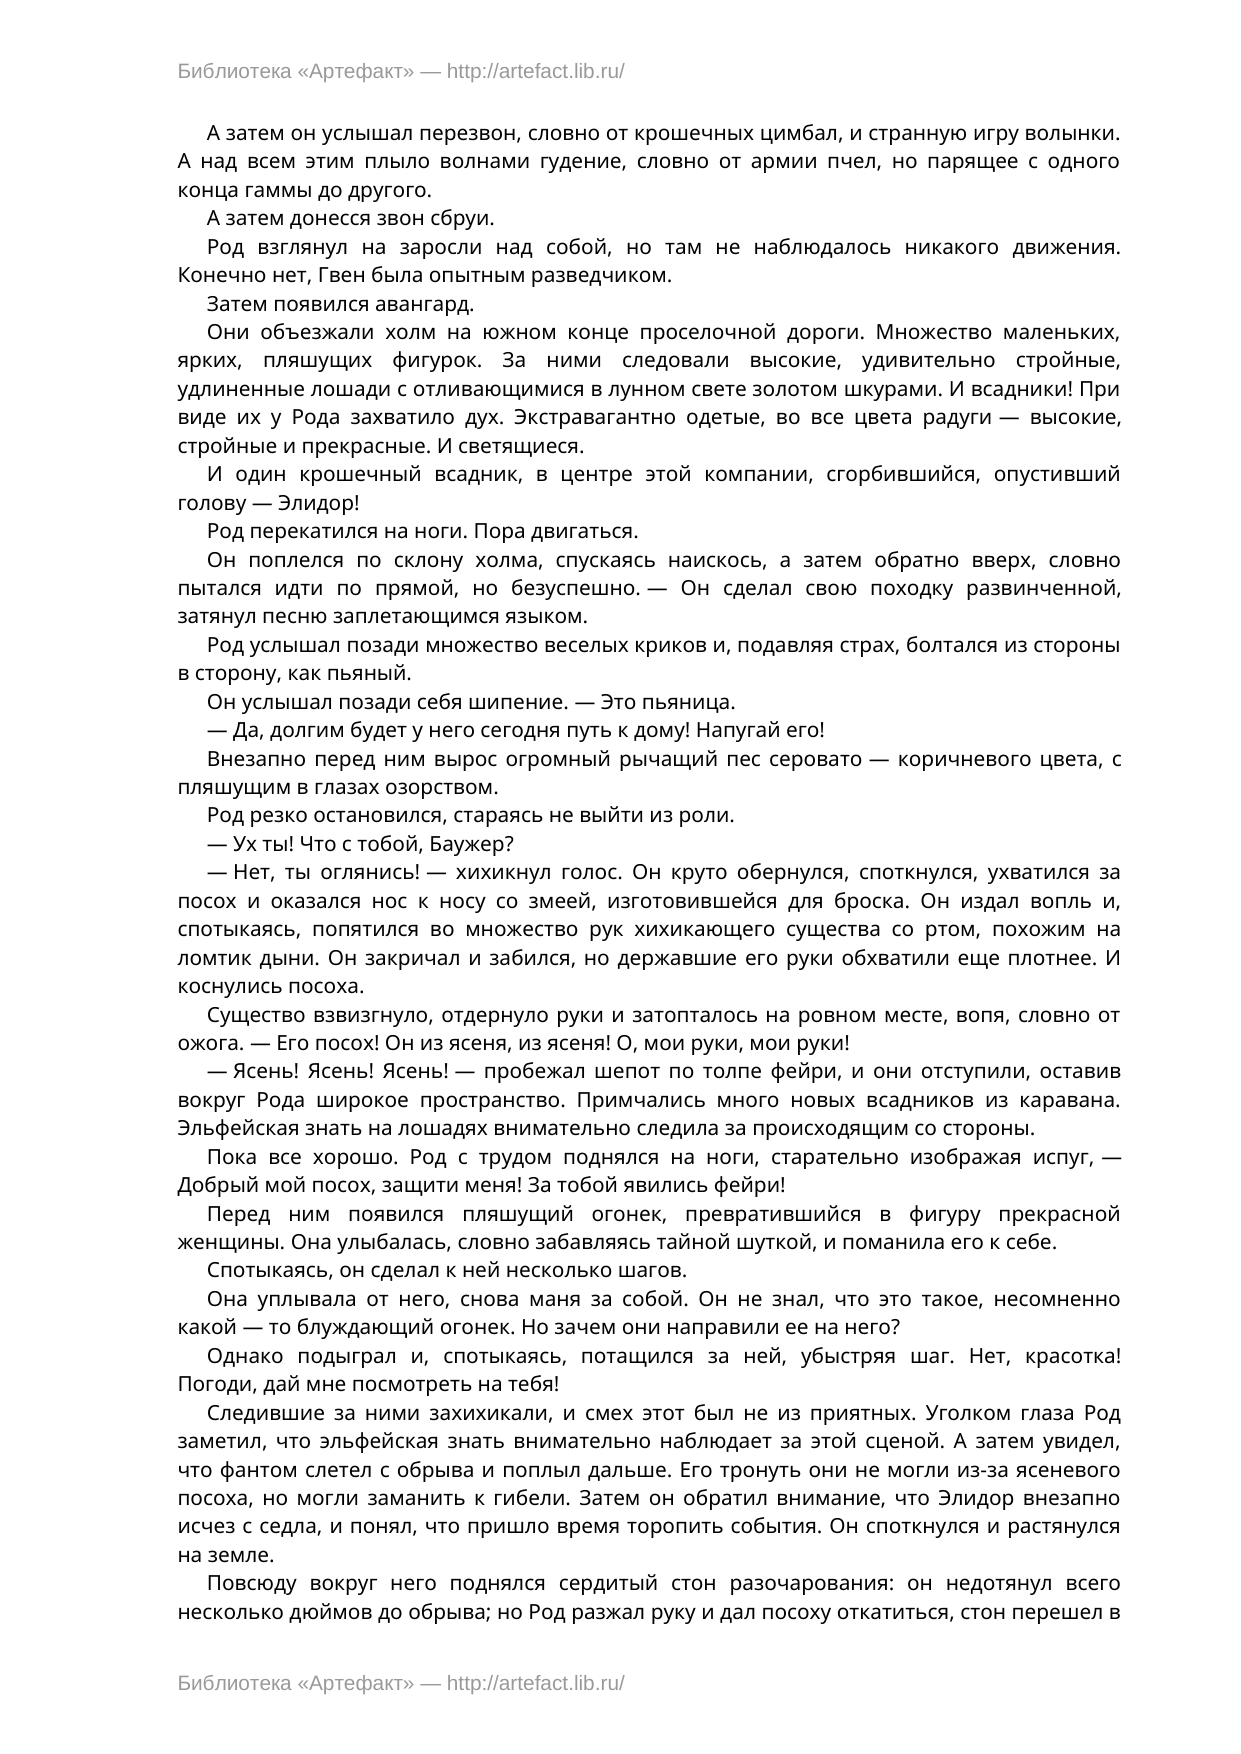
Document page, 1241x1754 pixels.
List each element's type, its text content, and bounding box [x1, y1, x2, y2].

text А затем он услышал перезвон, словно от крошечных цимбал, и странную игру волынки. А над всем этим плыло волнами гудение, словно от армии пчел, но парящее с одного конца гаммы до другого. [177, 118, 1122, 203]
text — Ясень! Ясень! Ясень! — пробежал шепот по толпе фейри, и они отступили, оставив вокруг Рода широкое пространство. Примчались много новых всадников из каравана. Эльфейская знать на лошадях внимательно следила за происходящим со стороны. [177, 1057, 1122, 1142]
text Следившие за ними захихикали, и смех этот был не из приятных. Уголком глаза Род заметил, что эльфейская знать внимательно наблюдает за этой сценой. А затем увидел, что фантом слетел с обрыва и поплыл дальше. Его тронуть они не могли из-за ясеневого посоха, но могли заманить к гибели. Затем он обратил внимание, что Элидор внезапно исчез с седла, и понял, что пришло время торопить события. Он споткнулся и растянулся на земле. [177, 1398, 1122, 1568]
text Род резко остановился, стараясь не выйти из роли. [177, 801, 1122, 829]
text Существо взвизгнуло, отдернуло руки и затопталось на ровном месте, вопя, словно от ожога. — Его посох! Он из ясеня, из ясеня! О, мои руки, мои руки! [177, 1000, 1122, 1057]
text Она уплывала от него, снова маня за собой. Он не знал, что это такое, несомненно какой — то блуждающий огонек. Но зачем они направили ее на него? [177, 1284, 1122, 1341]
text Перед ним появился пляшущий огонек, превратившийся в фигуру прекрасной женщины. Она улыбалась, словно забавляясь тайной шуткой, и поманила его к себе. [177, 1199, 1122, 1256]
text — Нет, ты оглянись! — хихикнул голос. Он круто обернулся, споткнулся, ухватился за посох и оказался нос к носу со змеей, изготовившейся для броска. Он издал вопль и, спотыкаясь, попятился во множество рук хихикающего существа со ртом, похожим на ломтик дыни. Он закричал и забился, но державшие его руки обхватили еще плотнее. И коснулись посоха. [177, 857, 1122, 1000]
text Он поплелся по склону холма, спускаясь наискось, а затем обратно вверх, словно пытался идти по прямой, но безуспешно. — Он сделал свою походку развинченной, затянул песню заплетающимся языком. [177, 545, 1122, 630]
text Внезапно перед ним вырос огромный рычащий пес серовато — коричневого цвета, с пляшущим в глазах озорством. [177, 744, 1122, 801]
text Однако подыграл и, спотыкаясь, потащился за ней, убыстряя шаг. Нет, красотка! Погоди, дай мне посмотреть на тебя! [177, 1341, 1122, 1398]
text Он услышал позади себя шипение. — Это пьяница. [177, 687, 1122, 715]
text Затем появился авангард. [177, 289, 1122, 317]
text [177, 1568, 1122, 1625]
text Род услышал позади множество веселых криков и, подавляя страх, болтался из стороны в сторону, как пьяный. [177, 630, 1122, 687]
text Род взглянул на заросли над собой, но там не наблюдалось никакого движения. Конечно нет, Гвен была опытным разведчиком. [177, 232, 1122, 289]
text Род перекатился на ноги. Пора двигаться. [177, 516, 1122, 545]
text И один крошечный всадник, в центре этой компании, сгорбившийся, опустивший голову — Элидор! [177, 459, 1122, 516]
text — Ух ты! Что с тобой, Баужер? [177, 829, 1122, 857]
text А затем донесся звон сбруи. [177, 203, 1122, 232]
text Спотыкаясь, он сделал к ней несколько шагов. [177, 1256, 1122, 1284]
text — Да, долгим будет у него сегодня путь к дому! Напугай его! [177, 715, 1122, 744]
text Они объезжали холм на южном конце проселочной дороги. Множество маленьких, ярких, пляшущих фигурок. За ними следовали высокие, удивительно стройные, удлиненные лошади с отливающимися в лунном свете золотом шкурами. И всадники! При виде их у Рода захватило дух. Экстравагантно одетые, во все цвета радуги — высокие, стройные и прекрасные. И светящиеся. [177, 317, 1122, 459]
text Пока все хорошо. Род с трудом поднялся на ноги, старательно изображая испуг, — Добрый мой посох, защити меня! За тобой явились фейри! [177, 1142, 1122, 1199]
